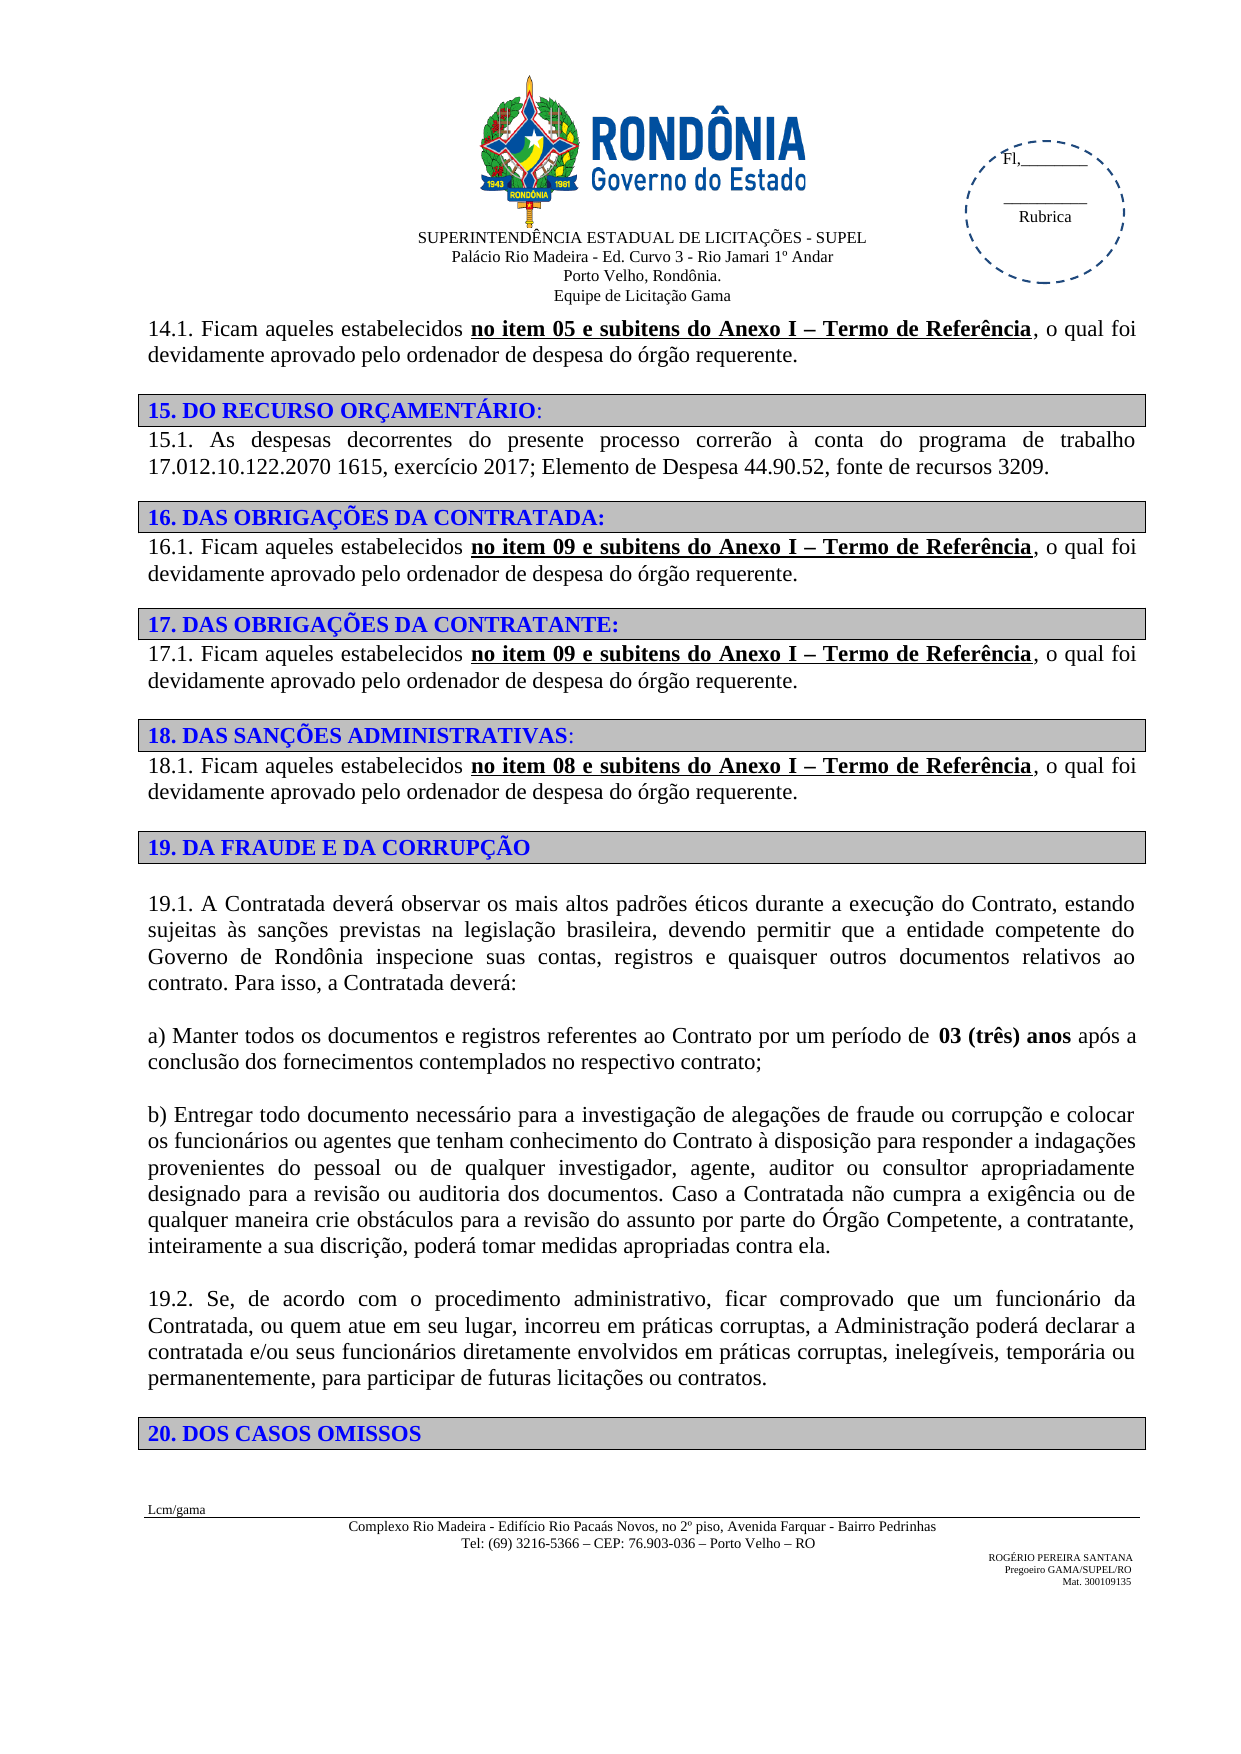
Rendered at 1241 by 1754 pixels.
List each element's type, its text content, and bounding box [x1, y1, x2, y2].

text 19.1. A Contratada deverá observar os mais altos padrões éticos durante a execução do Contrato, estando sujeitas às sanções previstas na legislação brasileira, devendo permitir que a entidade competente do Governo de Rondônia inspecione suas contas, registros e quaisquer outros documentos relativos ao contrato. Para isso, a Contratada deverá: [148, 890, 1137, 995]
text 15.1. As despesas decorrentes do presente processo correrão à conta do programa de trabalho 17.012.10.122.2070 1615, exercício 2017; Elemento de Despesa 44.90.52, fonte de recursos 3209. [148, 427, 1137, 479]
text b) Entregar todo documento necessário para a investigação de alegações de fraude ou corrupção e colocar os funcionários ou agentes que tenham conhecimento do Contrato à disposição para responder a indagações provenientes do pessoal ou de qualquer investigador, agente, auditor ou consultor apropriadamente designado para a revisão ou auditoria dos documentos. Caso a Contratada não cumpra a exigência ou de qualquer maneira crie obstáculos para a revisão do assunto por parte do Órgão Competente, a contratante, inteiramente a sua discrição, poderá tomar medidas apropriadas contra ela. [148, 1101, 1137, 1259]
text 17. DAS OBRIGAÇÕES DA CONTRATANTE: [139, 609, 1145, 639]
text 19. DA FRAUDE E DA CORRUPÇÃO [139, 832, 1145, 863]
text 20. DOS CASOS OMISSOS [139, 1418, 1145, 1449]
text 16.1. Ficam aqueles estabelecidos no item 09 e subitens do Anexo I – Termo de Referência, o qual foi devidamente aprovado pelo ordenador de despesa do órgão requerente. [148, 533, 1137, 586]
text 17.1. Ficam aqueles estabelecidos no item 09 e subitens do Anexo I – Termo de Referência, o qual foi devidamente aprovado pelo ordenador de despesa do órgão requerente. [148, 640, 1137, 693]
text 14.1. Ficam aqueles estabelecidos no item 05 e subitens do Anexo I – Termo de Referência, o qual foi devidamente aprovado pelo ordenador de despesa do órgão requerente. [148, 315, 1137, 368]
picture [479, 75, 806, 228]
text 18. DAS SANÇÕES ADMINISTRATIVAS: [139, 720, 1145, 751]
text 16. DAS OBRIGAÇÕES DA CONTRATADA: [139, 502, 1145, 532]
text a) Manter todos os documentos e registros referentes ao Contrato por um período de 03 (três) anos após a conclusão dos fornecimentos contemplados no respectivo contrato; [148, 1022, 1137, 1074]
text 15. DO RECURSO ORÇAMENTÁRIO: [139, 395, 1145, 426]
text 18.1. Ficam aqueles estabelecidos no item 08 e subitens do Anexo I – Termo de Referência, o qual foi devidamente aprovado pelo ordenador de despesa do órgão requerente. [148, 752, 1137, 805]
text 19.2. Se, de acordo com o procedimento administrativo, ficar comprovado que um funcionário da Contratada, ou quem atue em seu lugar, incorreu em práticas corruptas, a Administração poderá declarar a contratada e/ou seus funcionários diretamente envolvidos em práticas corruptas, inelegíveis, temporária ou permanentemente, para participar de futuras licitações ou contratos. [148, 1285, 1137, 1391]
